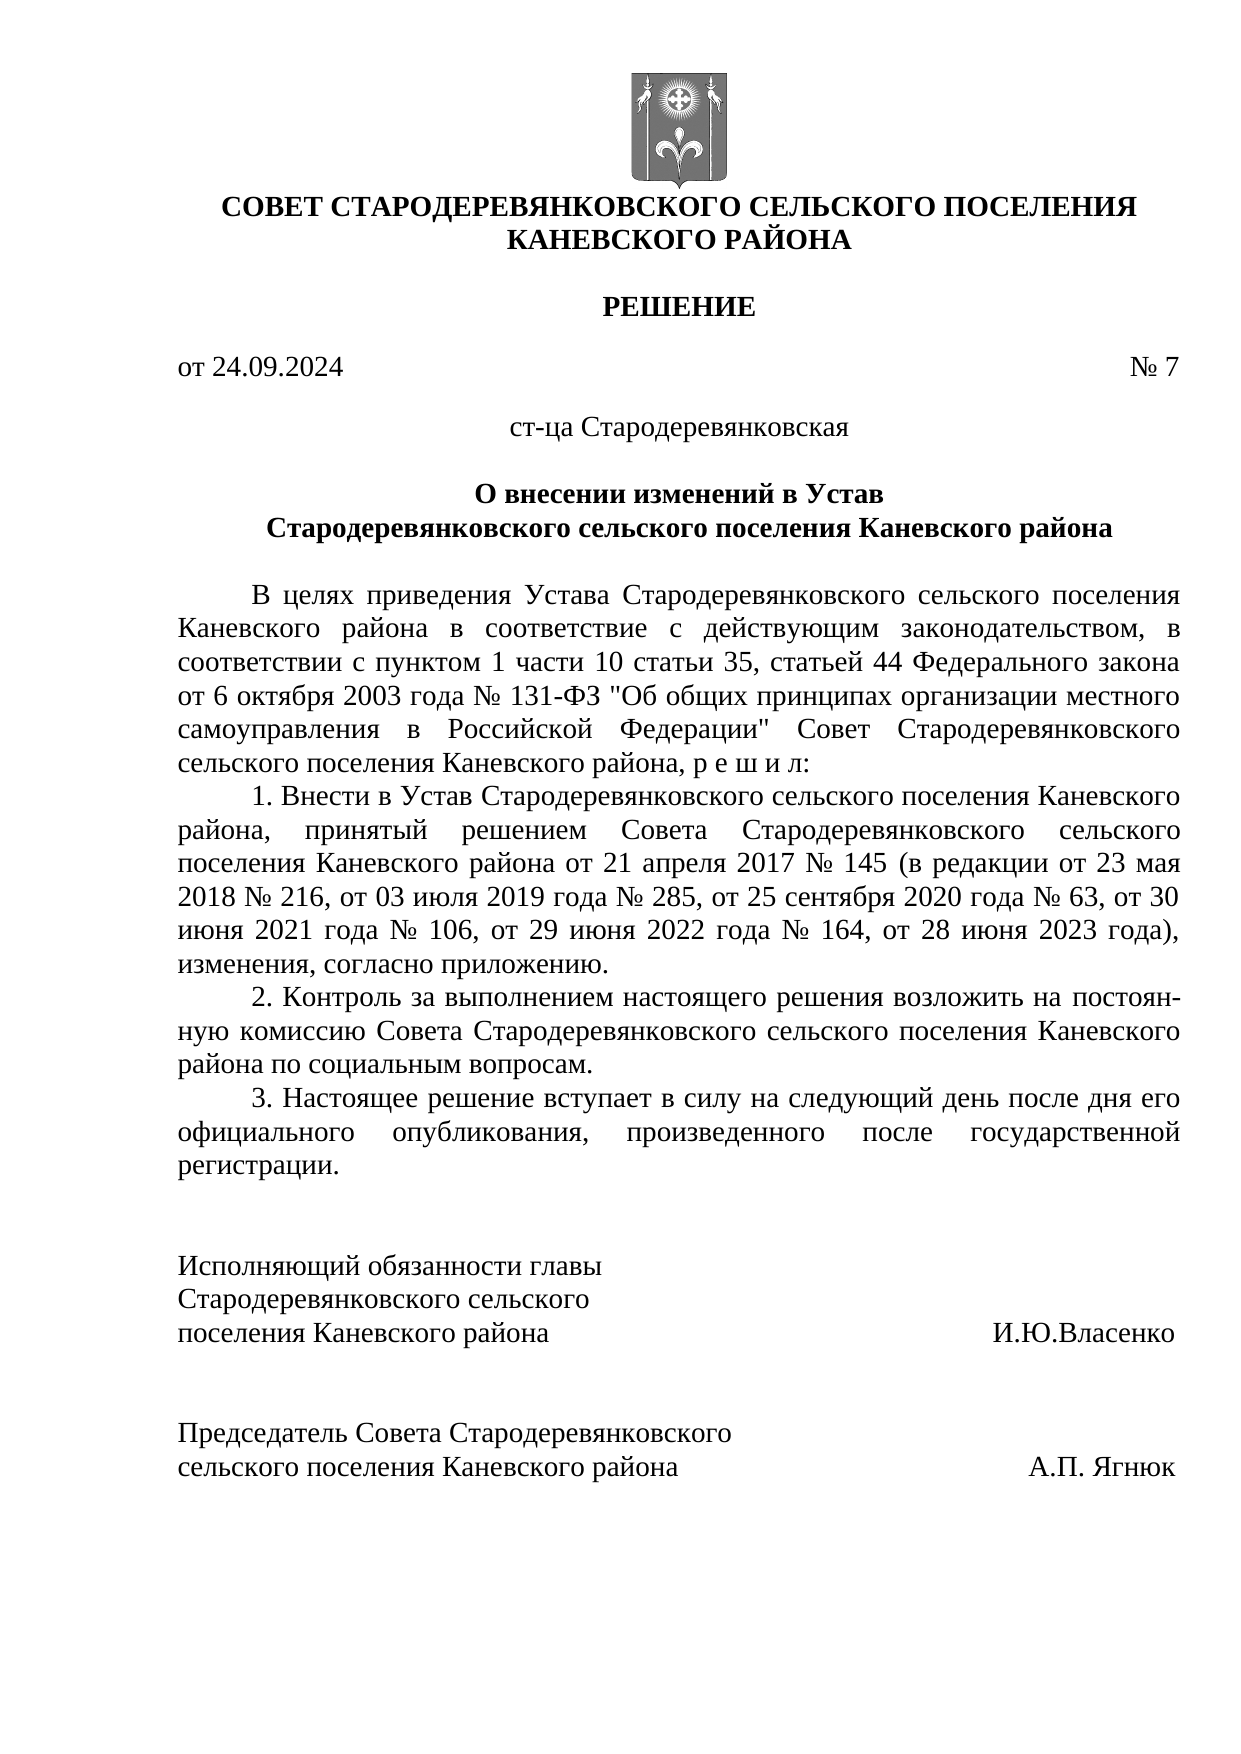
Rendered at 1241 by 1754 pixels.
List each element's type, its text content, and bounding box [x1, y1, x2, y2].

text КАНЕВСКОГО РАЙОНА [177, 222, 1181, 256]
text 2. Контроль за выполнением настоящего решения возложить на постоян- ную комиссию Совета Стародеревянковского сельского поселения Каневского района по социальным вопросам. [177, 979, 1181, 1080]
text В целях приведения Устава Стародеревянковского сельского поселения Каневского района в соответствие с действующим законодательством, в соответствии с пунктом 1 части 10 статьи 35, статьей 44 Федерального закона от 6 октября 2003 года № 131-ФЗ "Об общих принципах организации местного самоуправления в Российской Федерации" Совет Стародеревянковского сельского поселения Каневского района, р е ш и л: [177, 577, 1181, 778]
subtitle РЕШЕНИЕ [177, 289, 1181, 323]
text 1. Внести в Устав Стародеревянковского сельского поселения Каневского района, принятый решением Совета Стародеревянковского сельского поселения Каневского района от 21 апреля 2017 № 145 (в редакции от 23 мая 2018 № 216, от 03 июля 2019 года № 285, от 25 сентября 2020 года № 63, от 30 июня 2021 года № 106, от 29 июня 2022 года № 164, от 28 июня 2023 года), изменения, согласно приложению. [177, 778, 1181, 979]
text Стародеревянковского сельского [177, 1281, 1181, 1315]
text Председатель Совета Стародеревянковского [177, 1416, 1181, 1449]
text СОВЕТ СТАРОДЕРЕВЯНКОВСКОГО СЕЛЬСКОГО ПОСЕЛЕНИЯ [177, 189, 1181, 222]
text ст-ца Стародеревянковская [177, 409, 1181, 443]
text Исполняющий обязанности главы [177, 1248, 1181, 1281]
text сельского поселения Каневского района А.П. Ягнюк [177, 1449, 1181, 1483]
text от 24.09.2024 № 7 [177, 349, 1181, 383]
text О внесении изменений в Устав [177, 476, 1181, 510]
text Стародеревянковского сельского поселения Каневского района [177, 510, 1181, 543]
text 3. Настоящее решение вступает в силу на следующий день после дня его официального опубликования, произведенного после государственной регистрации. [177, 1080, 1181, 1181]
picture [631, 73, 727, 189]
text поселения Каневского района И.Ю.Власенко [177, 1315, 1181, 1348]
